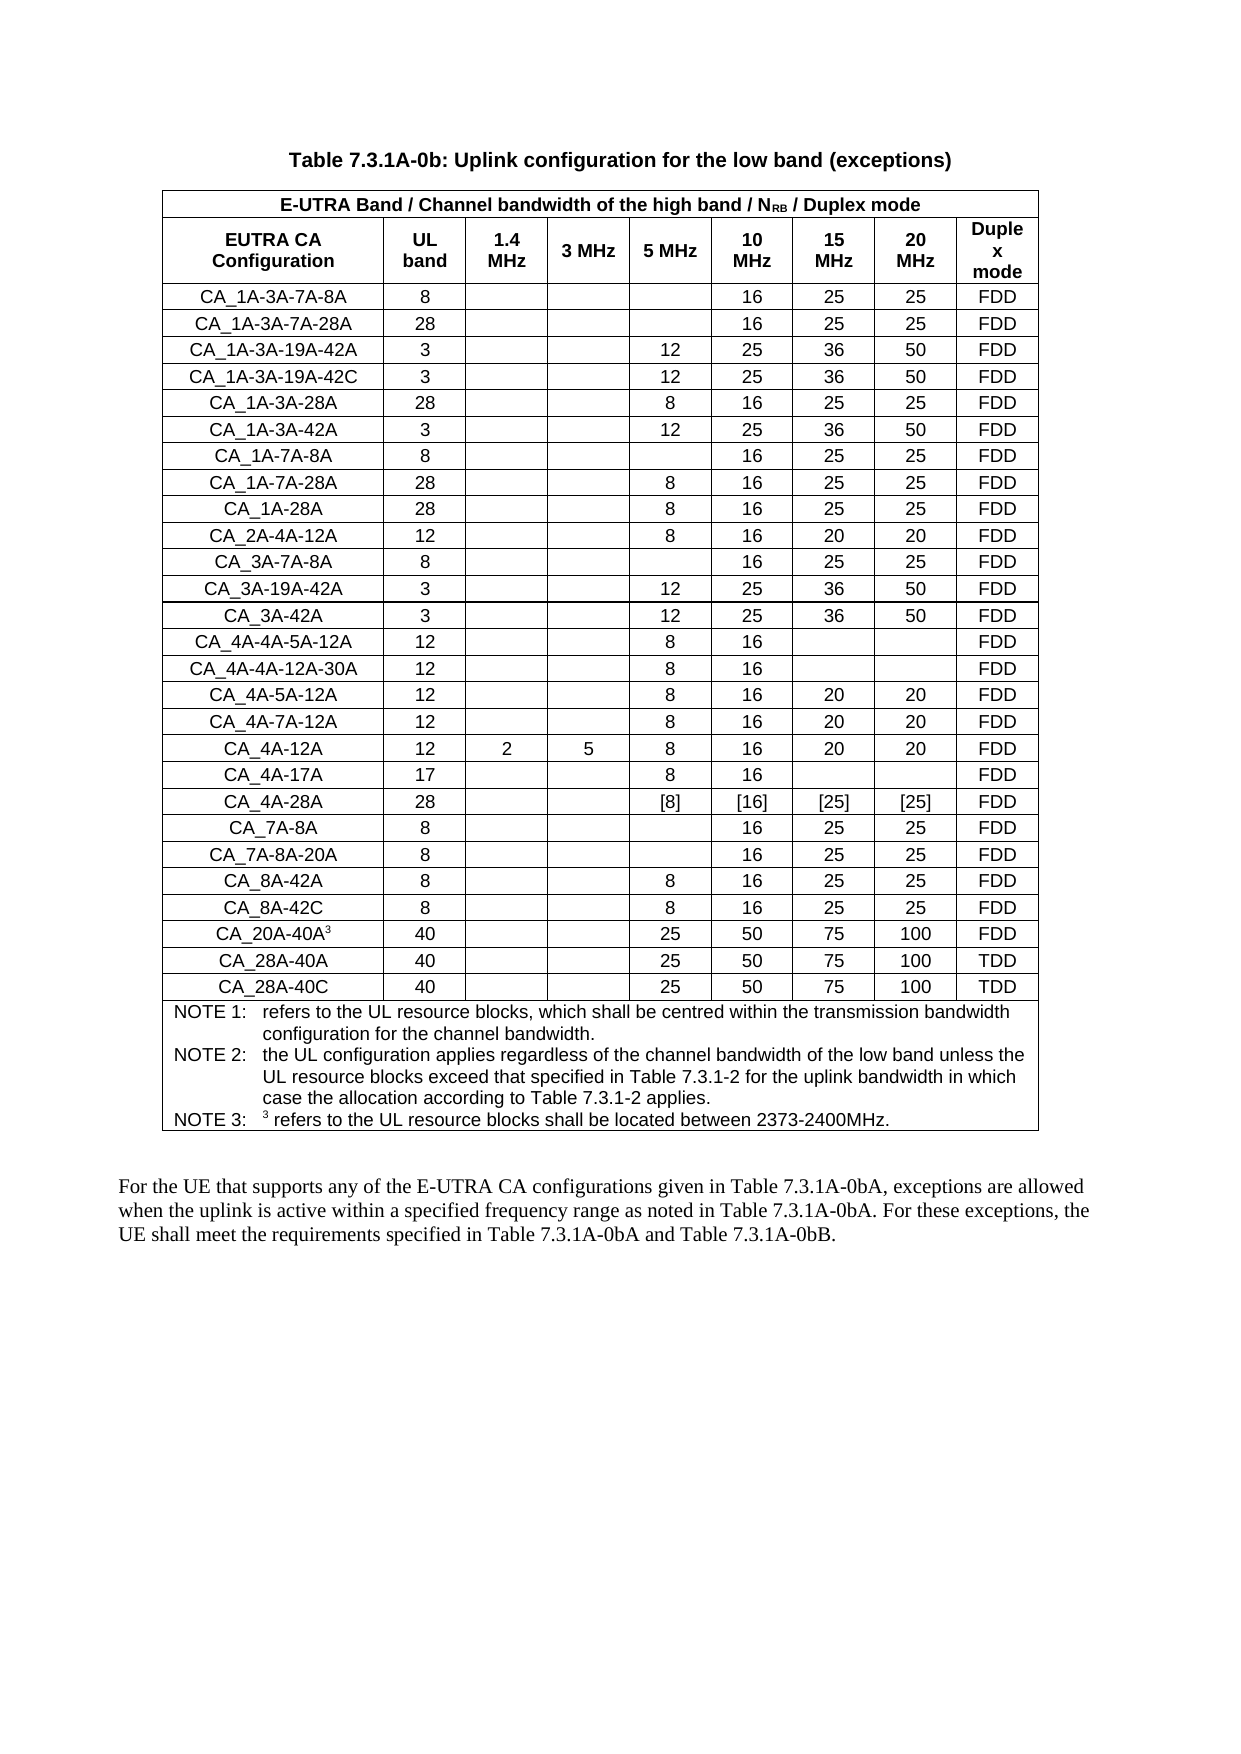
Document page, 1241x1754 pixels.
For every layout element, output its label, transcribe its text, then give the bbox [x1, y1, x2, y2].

table_cell 25 [793, 868, 874, 894]
table_cell [548, 762, 629, 787]
table_cell 3 [384, 364, 465, 389]
table_cell FDD [957, 789, 1038, 814]
table_cell [466, 390, 547, 416]
table_cell [466, 656, 547, 681]
table_cell 16 [712, 656, 792, 681]
table_cell [466, 629, 547, 654]
table_cell 40 [384, 921, 465, 947]
table_cell CA_3A-7A-8A [163, 549, 383, 575]
table_cell CA_1A-7A-28A [163, 470, 383, 495]
table_cell 8 [384, 895, 465, 920]
table_cell 3 [384, 603, 465, 628]
table_cell [466, 284, 547, 309]
table_cell FDD [957, 762, 1038, 787]
table_cell FDD [957, 337, 1038, 362]
table_cell CA_2A-4A-12A [163, 523, 383, 548]
table_cell FDD [957, 709, 1038, 734]
table_cell [548, 895, 629, 920]
table_cell FDD [957, 656, 1038, 681]
table_cell CA_3A-19A-42A [163, 576, 383, 601]
table_cell 20 [793, 523, 874, 548]
table_cell FDD [957, 284, 1038, 309]
table_cell CA_4A-4A-5A-12A [163, 629, 383, 654]
table_cell FDD [957, 390, 1038, 416]
table_cell 20 MHz [875, 218, 956, 283]
table_cell FDD [957, 417, 1038, 442]
table_cell [466, 443, 547, 469]
table_cell 16 [712, 549, 792, 575]
table_cell [466, 496, 547, 522]
table_cell CA_8A-42C [163, 895, 383, 920]
text For the UE that supports any of the E-UTRA CA configurations given in Table 7.3.1A-0bA, exceptions are allowed when the uplink is active within a specified frequency range as noted in Table 7.3.1A-0bA. For these exceptions, the UE shall meet the requirements specified in Table 7.3.1A-0bA and Table 7.3.1A-0bB. [118, 1174, 1122, 1246]
table_cell CA_7A-8A-20A [163, 842, 383, 867]
table_cell 12 [630, 337, 711, 362]
table_cell [630, 549, 711, 575]
table_cell 50 [875, 337, 956, 362]
table_cell 8 [384, 284, 465, 309]
table_cell [466, 576, 547, 601]
table_cell 8 [384, 443, 465, 469]
table_cell 12 [630, 417, 711, 442]
table_cell 40 [384, 948, 465, 973]
table_cell 12 [384, 735, 465, 761]
table_cell 8 [384, 815, 465, 841]
table_cell 12 [630, 576, 711, 601]
table_cell 36 [793, 603, 874, 628]
table_cell [793, 762, 874, 787]
table_cell 25 [875, 895, 956, 920]
table_cell 25 [875, 815, 956, 841]
table_cell [548, 921, 629, 947]
table_cell 25 [793, 549, 874, 575]
table_cell 16 [712, 443, 792, 469]
table_cell Duplex mode [957, 218, 1038, 283]
table_cell 50 [712, 948, 792, 973]
table_cell [466, 921, 547, 947]
table_cell 8 [630, 895, 711, 920]
table_cell 16 [712, 284, 792, 309]
table_cell FDD [957, 523, 1038, 548]
table_cell [548, 417, 629, 442]
table_cell [16] [712, 789, 792, 814]
table_cell CA_4A-7A-12A [163, 709, 383, 734]
table_cell CA_20A-40A3 [163, 921, 383, 947]
table_cell 25 [875, 310, 956, 336]
table_cell 16 [712, 310, 792, 336]
table_cell 1.4 MHz [466, 218, 547, 283]
table_cell [466, 709, 547, 734]
table_cell 25 [793, 390, 874, 416]
table_cell [25] [793, 789, 874, 814]
table_cell 25 [793, 443, 874, 469]
table_cell [875, 629, 956, 654]
table_cell [466, 868, 547, 894]
table_cell [630, 815, 711, 841]
table_cell 25 [712, 417, 792, 442]
table_cell [548, 364, 629, 389]
table_cell CA_4A-4A-12A-30A [163, 656, 383, 681]
table_cell 50 [875, 603, 956, 628]
table_cell 28 [384, 496, 465, 522]
table_cell [548, 789, 629, 814]
table_cell CA_7A-8A [163, 815, 383, 841]
table_cell CA_1A-3A-7A-8A [163, 284, 383, 309]
table_cell 16 [712, 390, 792, 416]
table_cell [548, 576, 629, 601]
table_header E-UTRA Band / Channel bandwidth of the high band / NRB / Duplex mode [163, 191, 1038, 217]
table_cell 16 [712, 842, 792, 867]
table_cell 3 [384, 417, 465, 442]
table_cell FDD [957, 496, 1038, 522]
table_cell [548, 337, 629, 362]
table_cell [548, 974, 629, 1000]
table_cell FDD [957, 549, 1038, 575]
table_cell [548, 842, 629, 867]
table_cell 12 [384, 523, 465, 548]
table_cell [548, 948, 629, 973]
table_cell [466, 682, 547, 708]
table_cell 3 [384, 337, 465, 362]
table_cell FDD [957, 603, 1038, 628]
table_cell [466, 549, 547, 575]
table_cell 25 [793, 895, 874, 920]
table_cell 25 [793, 496, 874, 522]
table_cell CA_4A-12A [163, 735, 383, 761]
table_cell [466, 470, 547, 495]
table_cell [630, 842, 711, 867]
table_cell 25 [875, 868, 956, 894]
table_cell FDD [957, 735, 1038, 761]
table_cell 50 [875, 576, 956, 601]
table_cell 16 [712, 735, 792, 761]
table_cell CA_1A-28A [163, 496, 383, 522]
table_cell 12 [384, 629, 465, 654]
table_cell 12 [384, 682, 465, 708]
table_cell 12 [630, 603, 711, 628]
table_cell 12 [384, 709, 465, 734]
table_cell 75 [793, 948, 874, 973]
table_cell [548, 815, 629, 841]
table_cell FDD [957, 921, 1038, 947]
table_cell 75 [793, 921, 874, 947]
table_cell 25 [793, 842, 874, 867]
table_cell [466, 337, 547, 362]
table_cell 8 [384, 868, 465, 894]
table_cell 50 [712, 921, 792, 947]
table_cell CA_3A-42A [163, 603, 383, 628]
table_cell 40 [384, 974, 465, 1000]
table_cell 12 [384, 656, 465, 681]
table_cell 50 [712, 974, 792, 1000]
table_cell CA_8A-42A [163, 868, 383, 894]
table_cell 8 [384, 549, 465, 575]
table_cell 36 [793, 576, 874, 601]
table_cell EUTRA CA Configuration [163, 218, 383, 283]
table_cell CA_1A-3A-19A-42A [163, 337, 383, 362]
table_cell [466, 948, 547, 973]
table_cell [875, 762, 956, 787]
table_cell [548, 496, 629, 522]
table_cell [466, 895, 547, 920]
table_cell 28 [384, 789, 465, 814]
table_cell [548, 603, 629, 628]
table_cell CA_4A-17A [163, 762, 383, 787]
table_cell [25] [875, 789, 956, 814]
table_cell 25 [793, 815, 874, 841]
table_cell 8 [630, 470, 711, 495]
table_cell [548, 709, 629, 734]
table_cell [630, 284, 711, 309]
table_cell CA_1A-3A-28A [163, 390, 383, 416]
table_cell 25 [875, 390, 956, 416]
table_cell NOTE 1: refers to the UL resource blocks, which shall be centred within the transmission bandwidth configuration for the channel bandwidth. NOTE 2: the UL configuration applies regardless of the channel bandwidth of the low band unless the UL resource blocks exceed that specified in Table 7.3.1-2 for the uplink bandwidth in which case the allocation according to Table 7.3.1-2 applies. NOTE 3: 3 refers to the UL resource blocks shall be located between 2373-2400MHz. [163, 1001, 1038, 1130]
table_cell 16 [712, 470, 792, 495]
table_cell [548, 629, 629, 654]
table_cell 15 MHz [793, 218, 874, 283]
table_cell FDD [957, 842, 1038, 867]
table_cell CA_4A-5A-12A [163, 682, 383, 708]
table_cell 3 MHz [548, 218, 629, 283]
table_cell 25 [875, 549, 956, 575]
table_cell [466, 523, 547, 548]
table_cell 28 [384, 310, 465, 336]
table_cell [466, 417, 547, 442]
table_cell CA_1A-7A-8A [163, 443, 383, 469]
table_cell FDD [957, 868, 1038, 894]
table_cell 25 [875, 443, 956, 469]
table_cell FDD [957, 310, 1038, 336]
table_cell 5 [548, 735, 629, 761]
table_cell [466, 815, 547, 841]
table_cell 25 [712, 603, 792, 628]
table_cell 10 MHz [712, 218, 792, 283]
table_cell 25 [630, 948, 711, 973]
table_cell FDD [957, 443, 1038, 469]
table_cell [548, 310, 629, 336]
table_cell 17 [384, 762, 465, 787]
table_cell 25 [793, 470, 874, 495]
table_cell 25 [630, 921, 711, 947]
table_cell 16 [712, 762, 792, 787]
table_cell 2 [466, 735, 547, 761]
table_cell 28 [384, 390, 465, 416]
table_cell [548, 443, 629, 469]
table_cell [466, 842, 547, 867]
table_cell [466, 789, 547, 814]
table_cell CA_28A-40A [163, 948, 383, 973]
table_cell 75 [793, 974, 874, 1000]
table_cell 28 [384, 470, 465, 495]
table_cell FDD [957, 576, 1038, 601]
table_cell 36 [793, 364, 874, 389]
table_cell 50 [875, 417, 956, 442]
table_cell 20 [875, 709, 956, 734]
table_cell 16 [712, 629, 792, 654]
table_cell 20 [793, 735, 874, 761]
table_cell 16 [712, 496, 792, 522]
table_cell 36 [793, 417, 874, 442]
table_cell 16 [712, 523, 792, 548]
table_cell 8 [384, 842, 465, 867]
table_cell 25 [712, 364, 792, 389]
table_cell 8 [630, 629, 711, 654]
table_cell 20 [793, 682, 874, 708]
table_cell 8 [630, 523, 711, 548]
table_cell 8 [630, 656, 711, 681]
table_cell [466, 762, 547, 787]
table_cell TDD [957, 948, 1038, 973]
table_cell 25 [875, 842, 956, 867]
table_cell 8 [630, 868, 711, 894]
table_cell [548, 868, 629, 894]
table_cell 25 [712, 337, 792, 362]
table_cell [548, 470, 629, 495]
table_cell 25 [875, 496, 956, 522]
table_cell [630, 310, 711, 336]
table_cell [466, 310, 547, 336]
text Table 7.3.1A-0b: Uplink configuration for the low band (exceptions) [118, 148, 1122, 172]
table_cell FDD [957, 470, 1038, 495]
table_cell 25 [875, 470, 956, 495]
table_cell 8 [630, 390, 711, 416]
table_cell 16 [712, 682, 792, 708]
table_cell 50 [875, 364, 956, 389]
table_cell 25 [793, 310, 874, 336]
table_cell [793, 656, 874, 681]
table_cell UL band [384, 218, 465, 283]
table_cell 16 [712, 868, 792, 894]
table_cell 36 [793, 337, 874, 362]
table_cell 5 MHz [630, 218, 711, 283]
table_cell [630, 443, 711, 469]
table_cell 16 [712, 895, 792, 920]
table_cell [548, 656, 629, 681]
table_cell FDD [957, 815, 1038, 841]
table_cell [793, 629, 874, 654]
table_cell 100 [875, 921, 956, 947]
table_cell CA_4A-28A [163, 789, 383, 814]
table_cell 3 [384, 576, 465, 601]
table_cell 20 [793, 709, 874, 734]
table_cell TDD [957, 974, 1038, 1000]
table_cell CA_1A-3A-19A-42C [163, 364, 383, 389]
table_cell 12 [630, 364, 711, 389]
table_cell 100 [875, 974, 956, 1000]
table_cell 25 [712, 576, 792, 601]
table_cell FDD [957, 364, 1038, 389]
table_cell FDD [957, 895, 1038, 920]
table_cell 8 [630, 496, 711, 522]
table_cell 25 [630, 974, 711, 1000]
table_cell 8 [630, 735, 711, 761]
table_cell [466, 364, 547, 389]
table_cell 100 [875, 948, 956, 973]
table_cell [875, 656, 956, 681]
table_cell 16 [712, 709, 792, 734]
table_cell [8] [630, 789, 711, 814]
table_cell [548, 549, 629, 575]
table_cell FDD [957, 629, 1038, 654]
table_cell FDD [957, 682, 1038, 708]
table_cell 20 [875, 682, 956, 708]
table_cell 20 [875, 523, 956, 548]
table_cell [466, 974, 547, 1000]
table_cell CA_1A-3A-42A [163, 417, 383, 442]
table_cell [548, 523, 629, 548]
table_cell [466, 603, 547, 628]
table_cell [548, 390, 629, 416]
table_cell CA_1A-3A-7A-28A [163, 310, 383, 336]
table_cell 8 [630, 762, 711, 787]
table_cell [548, 284, 629, 309]
table_cell [548, 682, 629, 708]
table_cell 25 [793, 284, 874, 309]
table_cell 20 [875, 735, 956, 761]
table_cell 25 [875, 284, 956, 309]
table_cell 16 [712, 815, 792, 841]
table_cell 8 [630, 682, 711, 708]
table_cell CA_28A-40C [163, 974, 383, 1000]
table_cell 8 [630, 709, 711, 734]
